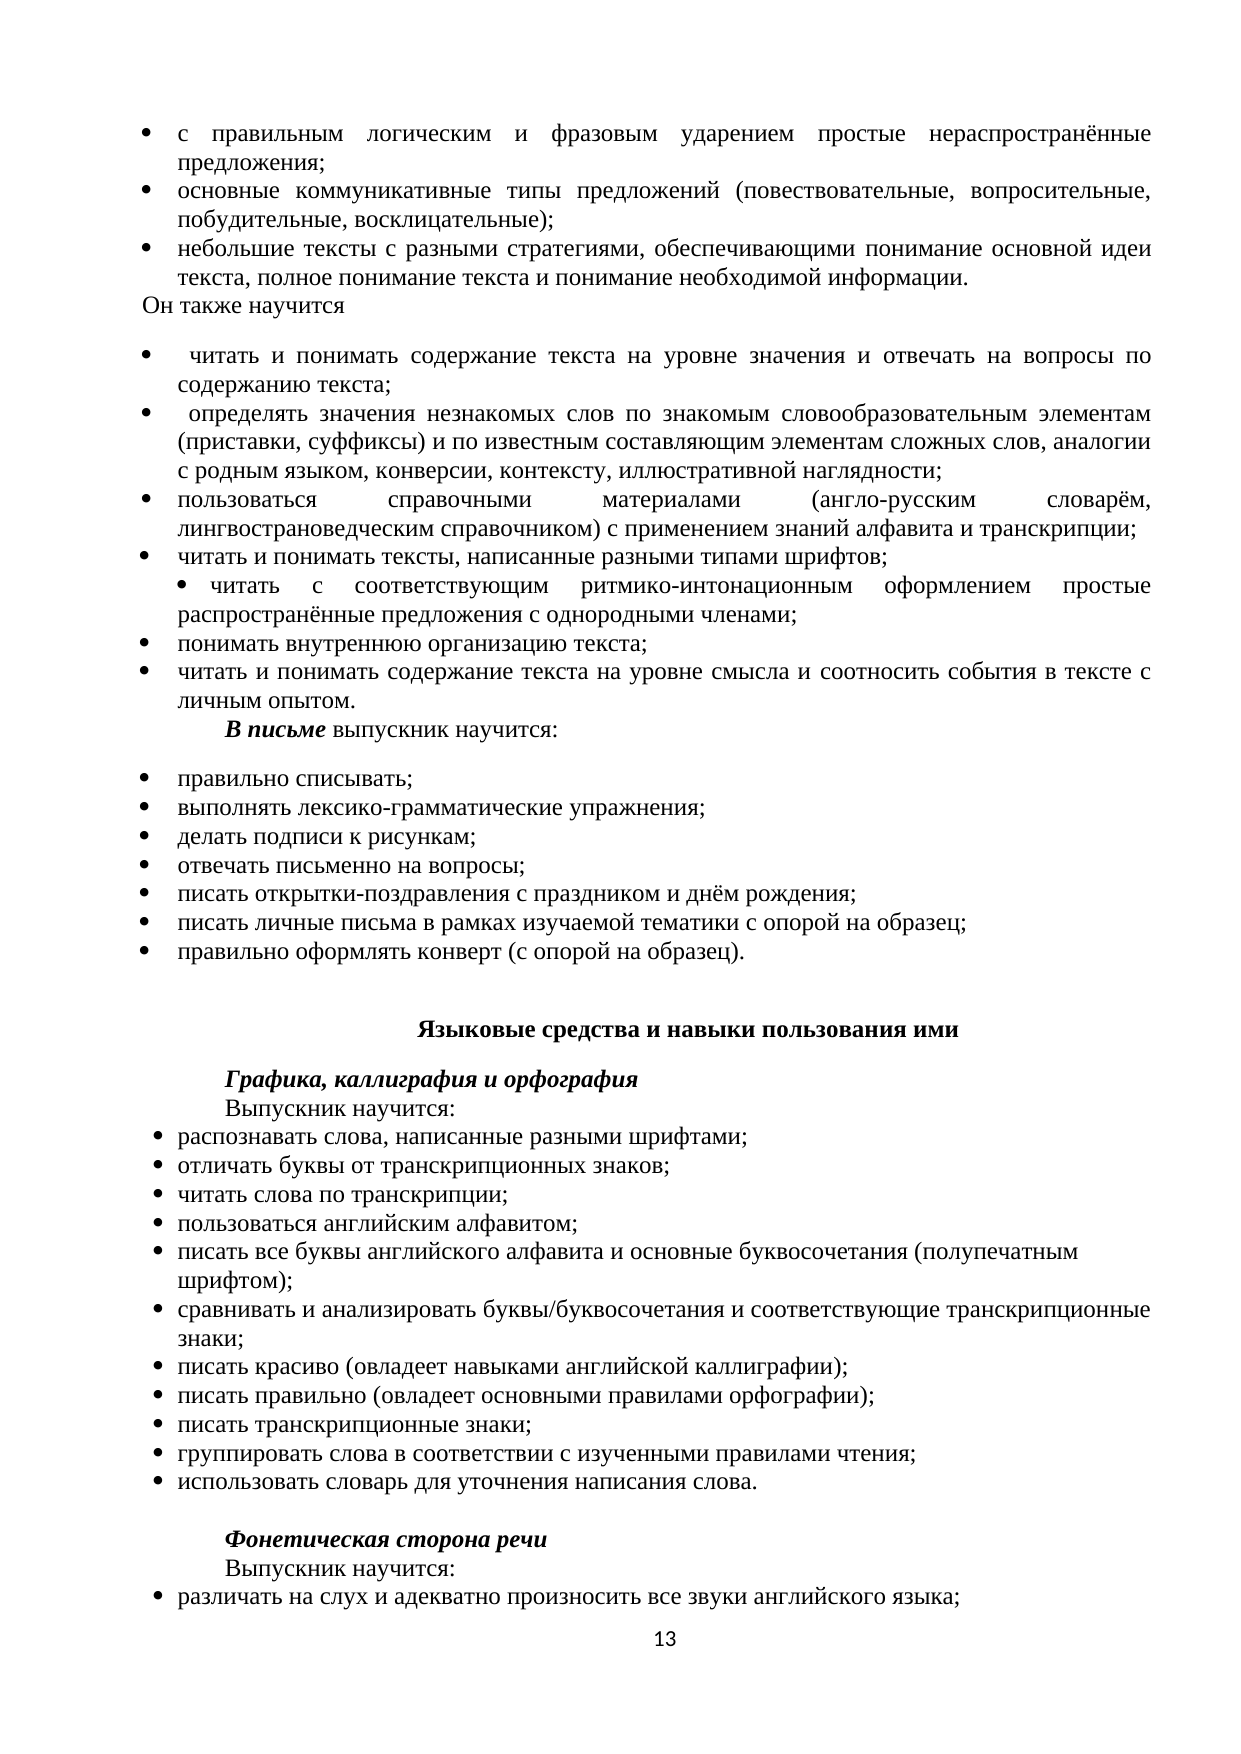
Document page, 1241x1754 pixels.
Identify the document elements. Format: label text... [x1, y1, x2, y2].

text Графика, каллиграфия и орфография [177, 1064, 1152, 1093]
text Языковые средства и навыки пользования ими [177, 1014, 1152, 1043]
list небольшие тексты с разными стратегиями, обеспечивающими понимание основной идеи текста, полное понимание текста и понимание необходимой информации. [142, 233, 1152, 291]
text Он также научится [142, 291, 1152, 319]
list определять значения незнакомых слов по знакомым словообразовательным элементам (приставки, суффиксы) и по известным составляющим элементам сложных слов, аналогии с родным языком, конверсии, контексту, иллюстративной наглядности; [142, 398, 1152, 484]
list сравнивать и анализировать буквы/буквосочетания и соответствующие транскрипционные знаки; [153, 1294, 1152, 1351]
text Выпускник научится: [177, 1093, 1152, 1121]
list отличать буквы от транскрипционных знаков; [153, 1150, 1152, 1179]
list пользоваться справочными материалами (англо-русским словарём, лингвострановедческим справочником) с применением знаний алфавита и транскрипции; [142, 484, 1152, 541]
list с правильным логическим и фразовым ударением простые нераспространённые предложения; [142, 118, 1152, 176]
list писать транскрипционные знаки; [153, 1409, 1152, 1438]
list писать личные письма в рамках изучаемой тематики с опорой на образец; [140, 907, 1152, 936]
text Фонетическая сторона речи [177, 1524, 1152, 1553]
list писать все буквы английского алфавита и основные буквосочетания (полупечатным шрифтом); [153, 1236, 1152, 1294]
list читать и понимать содержание текста на уровне значения и отвечать на вопросы по содержанию текста; [142, 340, 1152, 398]
list правильно списывать; [140, 763, 1152, 792]
text В письме выпускник научится: [177, 714, 1152, 743]
list понимать внутреннюю организацию текста; [140, 628, 1152, 656]
list писать открытки-поздравления с праздником и днём рождения; [140, 878, 1152, 907]
list читать и понимать содержание текста на уровне смысла и соотносить события в тексте с личным опытом. [140, 656, 1152, 714]
list писать красиво (овладеет навыками английской каллиграфии); [153, 1351, 1152, 1380]
text Выпускник научится: [177, 1553, 1152, 1581]
list использовать словарь для уточнения написания слова. [153, 1466, 1152, 1495]
list различать на слух и адекватно произносить все звуки английского языка; [153, 1581, 1152, 1610]
list основные коммуникативные типы предложений (повествовательные, вопросительные, побудительные, восклицательные); [142, 176, 1152, 233]
list группировать слова в соответствии с изученными правилами чтения; [153, 1438, 1152, 1466]
list писать правильно (овладеет основными правилами орфографии); [153, 1380, 1152, 1409]
list читать с соответствующим ритмико-интонационным оформлением простые распространённые предложения с однородными членами; [177, 570, 1152, 628]
list читать и понимать тексты, написанные разными типами шрифтов; [140, 541, 1152, 570]
list пользоваться английским алфавитом; [153, 1208, 1152, 1236]
list распознавать слова, написанные разными шрифтами; [153, 1121, 1152, 1150]
list выполнять лексико-грамматические упражнения; [140, 792, 1152, 821]
list читать слова по транскрипции; [153, 1179, 1152, 1208]
list правильно оформлять конверт (с опорой на образец). [140, 936, 1152, 965]
list делать подписи к рисункам; [140, 821, 1152, 850]
list отвечать письменно на вопросы; [140, 850, 1152, 878]
